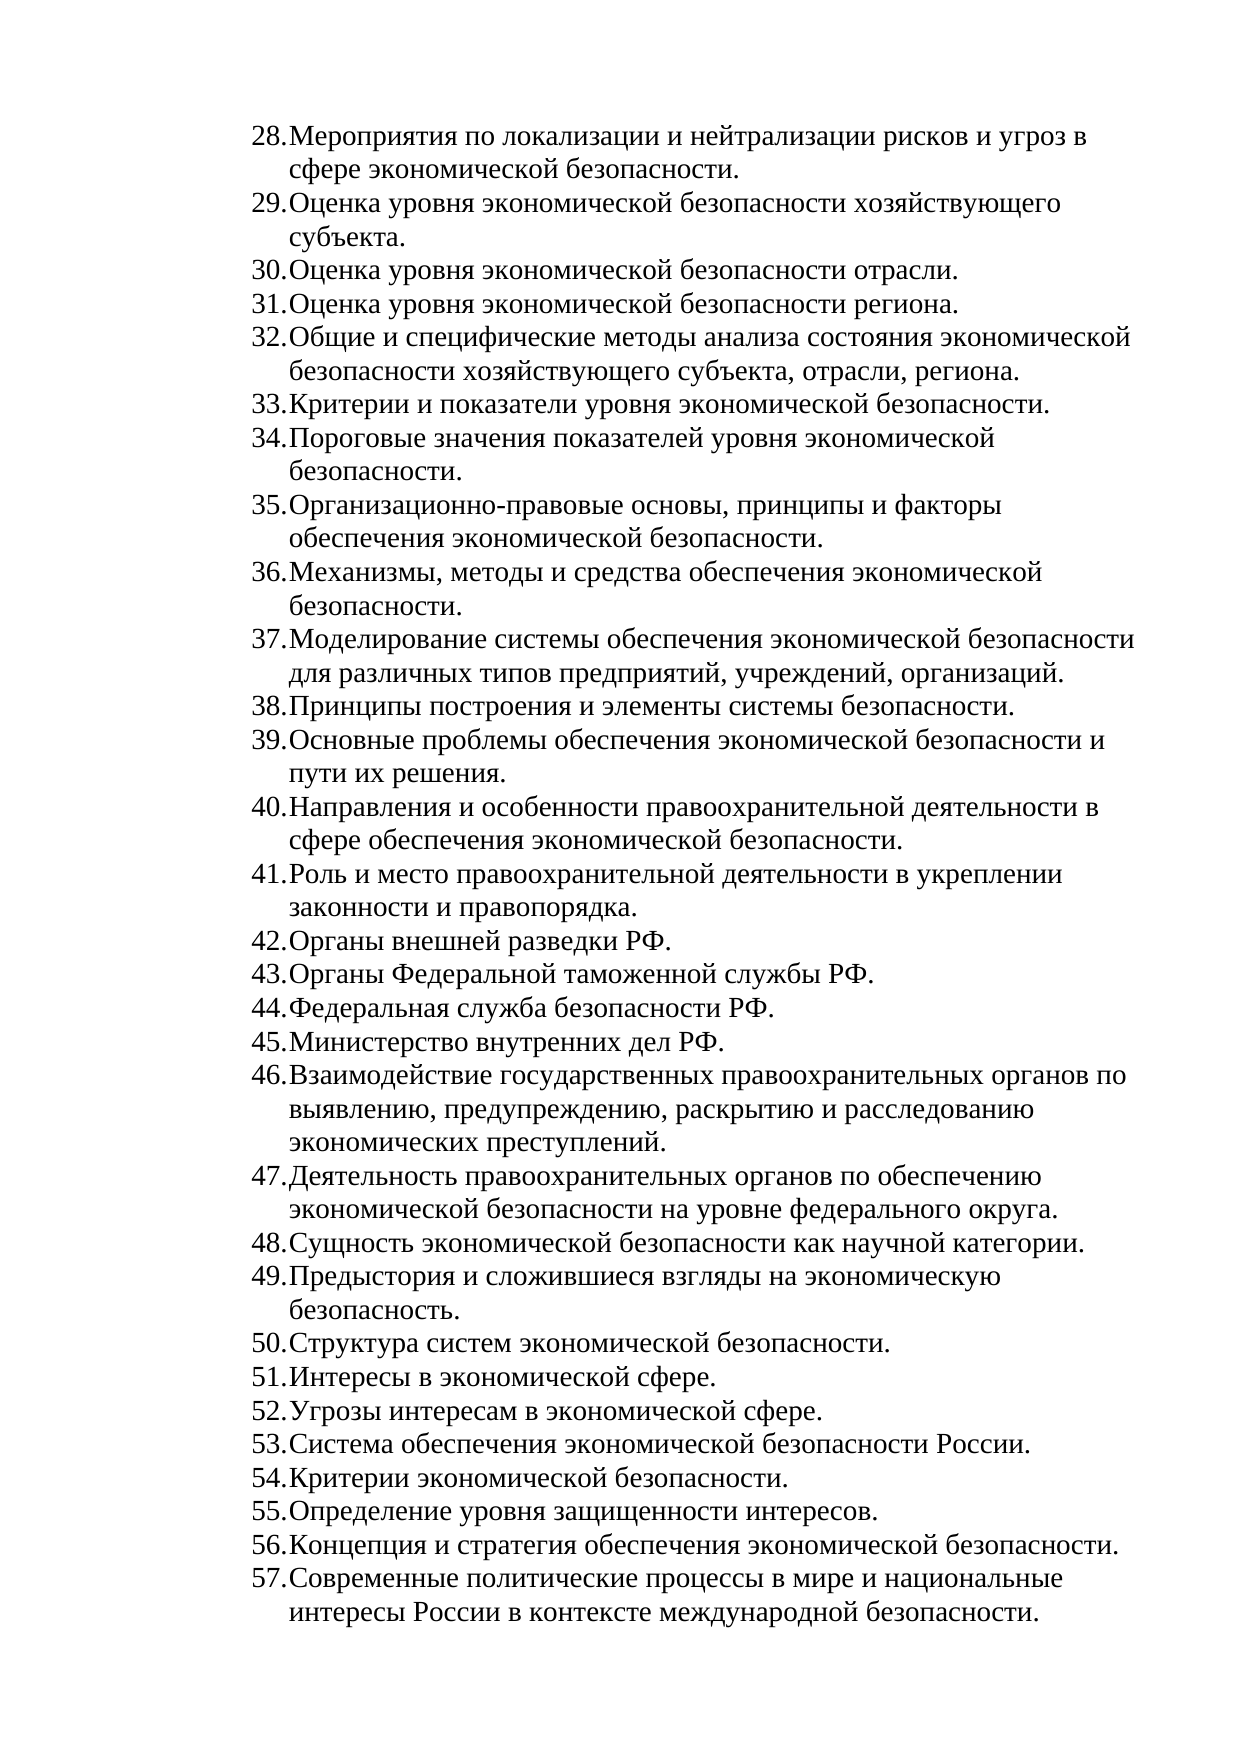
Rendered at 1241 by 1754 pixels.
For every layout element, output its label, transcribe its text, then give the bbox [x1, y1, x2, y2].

list Роль и место правоохранительной деятельности в укреплении законности и правопорядка. [251, 856, 1152, 923]
list Оценка уровня экономической безопасности хозяйствующего субъекта. [251, 185, 1152, 252]
list Оценка уровня экономической безопасности региона. [251, 286, 1152, 319]
list Угрозы интересам в экономической сфере. [251, 1393, 1152, 1426]
list Деятельность правоохранительных органов по обеспечению экономической безопасности на уровне федерального округа. [251, 1158, 1152, 1225]
list Федеральная служба безопасности РФ. [251, 990, 1152, 1024]
list Критерии и показатели уровня экономической безопасности. [251, 386, 1152, 420]
list Направления и особенности правоохранительной деятельности в сфере обеспечения экономической безопасности. [251, 789, 1152, 856]
list Органы Федеральной таможенной службы РФ. [251, 957, 1152, 990]
list Общие и специфические методы анализа состояния экономической безопасности хозяйствующего субъекта, отрасли, региона. [251, 319, 1152, 386]
list Организационно-правовые основы, принципы и факторы обеспечения экономической безопасности. [251, 487, 1152, 554]
list Сущность экономической безопасности как научной категории. [251, 1225, 1152, 1258]
list Критерии экономической безопасности. [251, 1460, 1152, 1493]
list Механизмы, методы и средства обеспечения экономической безопасности. [251, 554, 1152, 621]
list Министерство внутренних дел РФ. [251, 1024, 1152, 1057]
list Моделирование системы обеспечения экономической безопасности для различных типов предприятий, учреждений, организаций. [251, 621, 1152, 688]
list Пороговые значения показателей уровня экономической безопасности. [251, 420, 1152, 487]
list Определение уровня защищенности интересов. [251, 1493, 1152, 1527]
list Система обеспечения экономической безопасности России. [251, 1426, 1152, 1460]
list Мероприятия по локализации и нейтрализации рисков и угроз в сфере экономической безопасности. [251, 118, 1152, 185]
list Интересы в экономической сфере. [251, 1359, 1152, 1393]
list Основные проблемы обеспечения экономической безопасности и пути их решения. [251, 722, 1152, 789]
list Современные политические процессы в мире и национальные интересы России в контексте международной безопасности. [251, 1560, 1152, 1627]
list Органы внешней разведки РФ. [251, 923, 1152, 957]
list Структура систем экономической безопасности. [251, 1326, 1152, 1359]
list Взаимодействие государственных правоохранительных органов по выявлению, предупреждению, раскрытию и расследованию экономических преступлений. [251, 1057, 1152, 1158]
list Принципы построения и элементы системы безопасности. [251, 688, 1152, 722]
list Предыстория и сложившиеся взгляды на экономическую безопасность. [251, 1258, 1152, 1326]
list Концепция и стратегия обеспечения экономической безопасности. [251, 1527, 1152, 1560]
list Оценка уровня экономической безопасности отрасли. [251, 252, 1152, 286]
